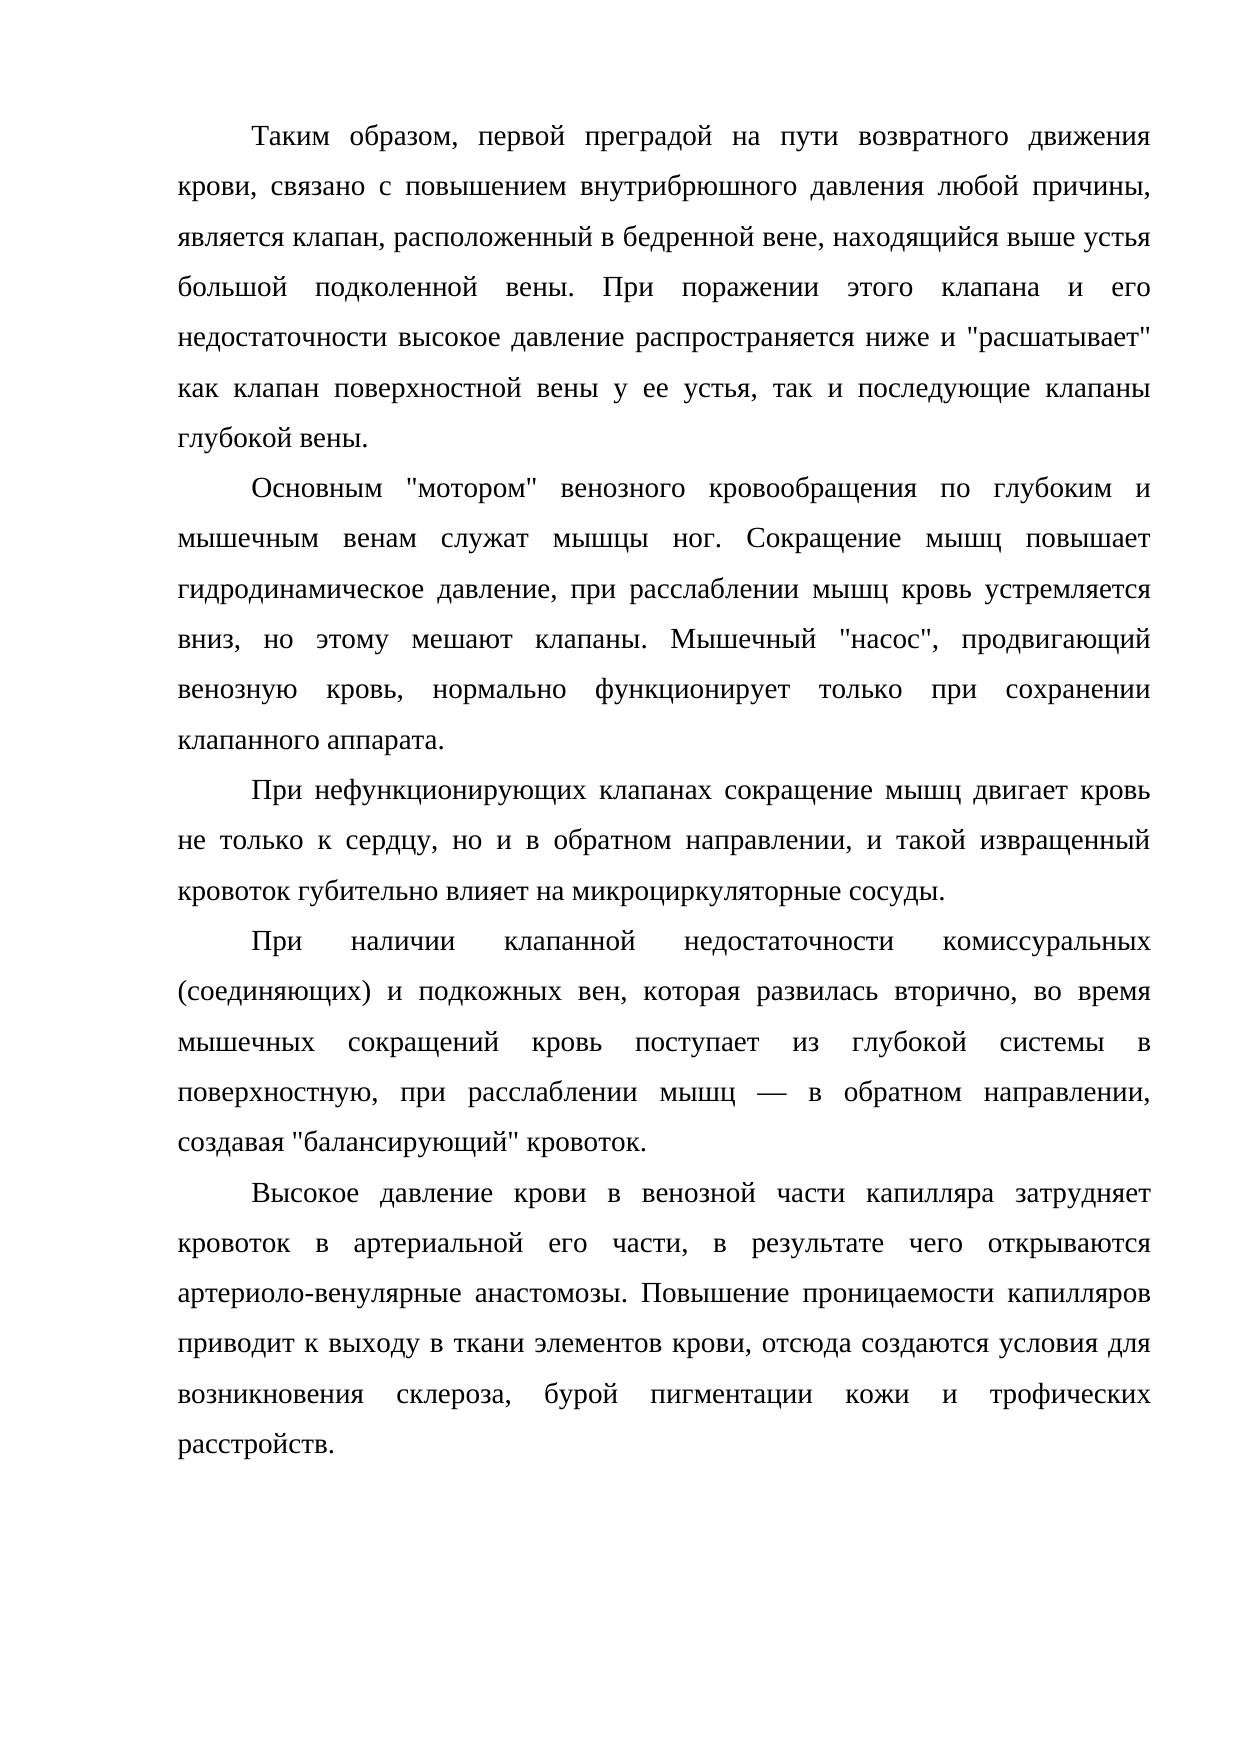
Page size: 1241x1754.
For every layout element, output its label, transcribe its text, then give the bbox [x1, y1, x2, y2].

text Основным "мотором" венозного кровообращения по глубоким и мышечным венам служат мышцы ног. Сокращение мышц повышает гидродинамическое давление, при расслаблении мышц кровь устремляется вниз, но этому мешают клапаны. Мышечный "насос", продвигающий венозную кровь, нормально функционирует только при сохранении клапанного аппарата. [177, 470, 1152, 755]
text Высокое давление крови в венозной части капилляра затрудняет кровоток в артериальной его части, в результате чего открываются артериоло-венулярные анастомозы. Повышение проницаемости капилляров приводит к выходу в ткани элементов крови, отсюда создаются условия для возникновения склероза, бурой пигментации кожи и трофических расстройств. [177, 1175, 1152, 1460]
text При нефункционирующих клапанах сокращение мышц двигает кровь не только к сердцу, но и в обратном направлении, и такой извращенный кровоток губительно влияет на микроциркуляторные сосуды. [177, 772, 1152, 906]
text Таким образом, первой преградой на пути возвратного движения крови, связано с повышением внутрибрюшного давления любой причины, является клапан, расположенный в бедренной вене, находящийся выше устья большой подколенной вены. При поражении этого клапана и его недостаточности высокое давление распространяется ниже и "расшатывает" как клапан поверхностной вены у ее устья, так и последующие клапаны глубокой вены. [177, 118, 1152, 453]
text При наличии клапанной недостаточности комиссуральных (соединяющих) и подкожных вен, которая развилась вторично, во время мышечных сокращений кровь поступает из глубокой системы в поверхностную, при расслаблении мышц — в обратном направлении, создавая "балансирующий" кровоток. [177, 923, 1152, 1158]
